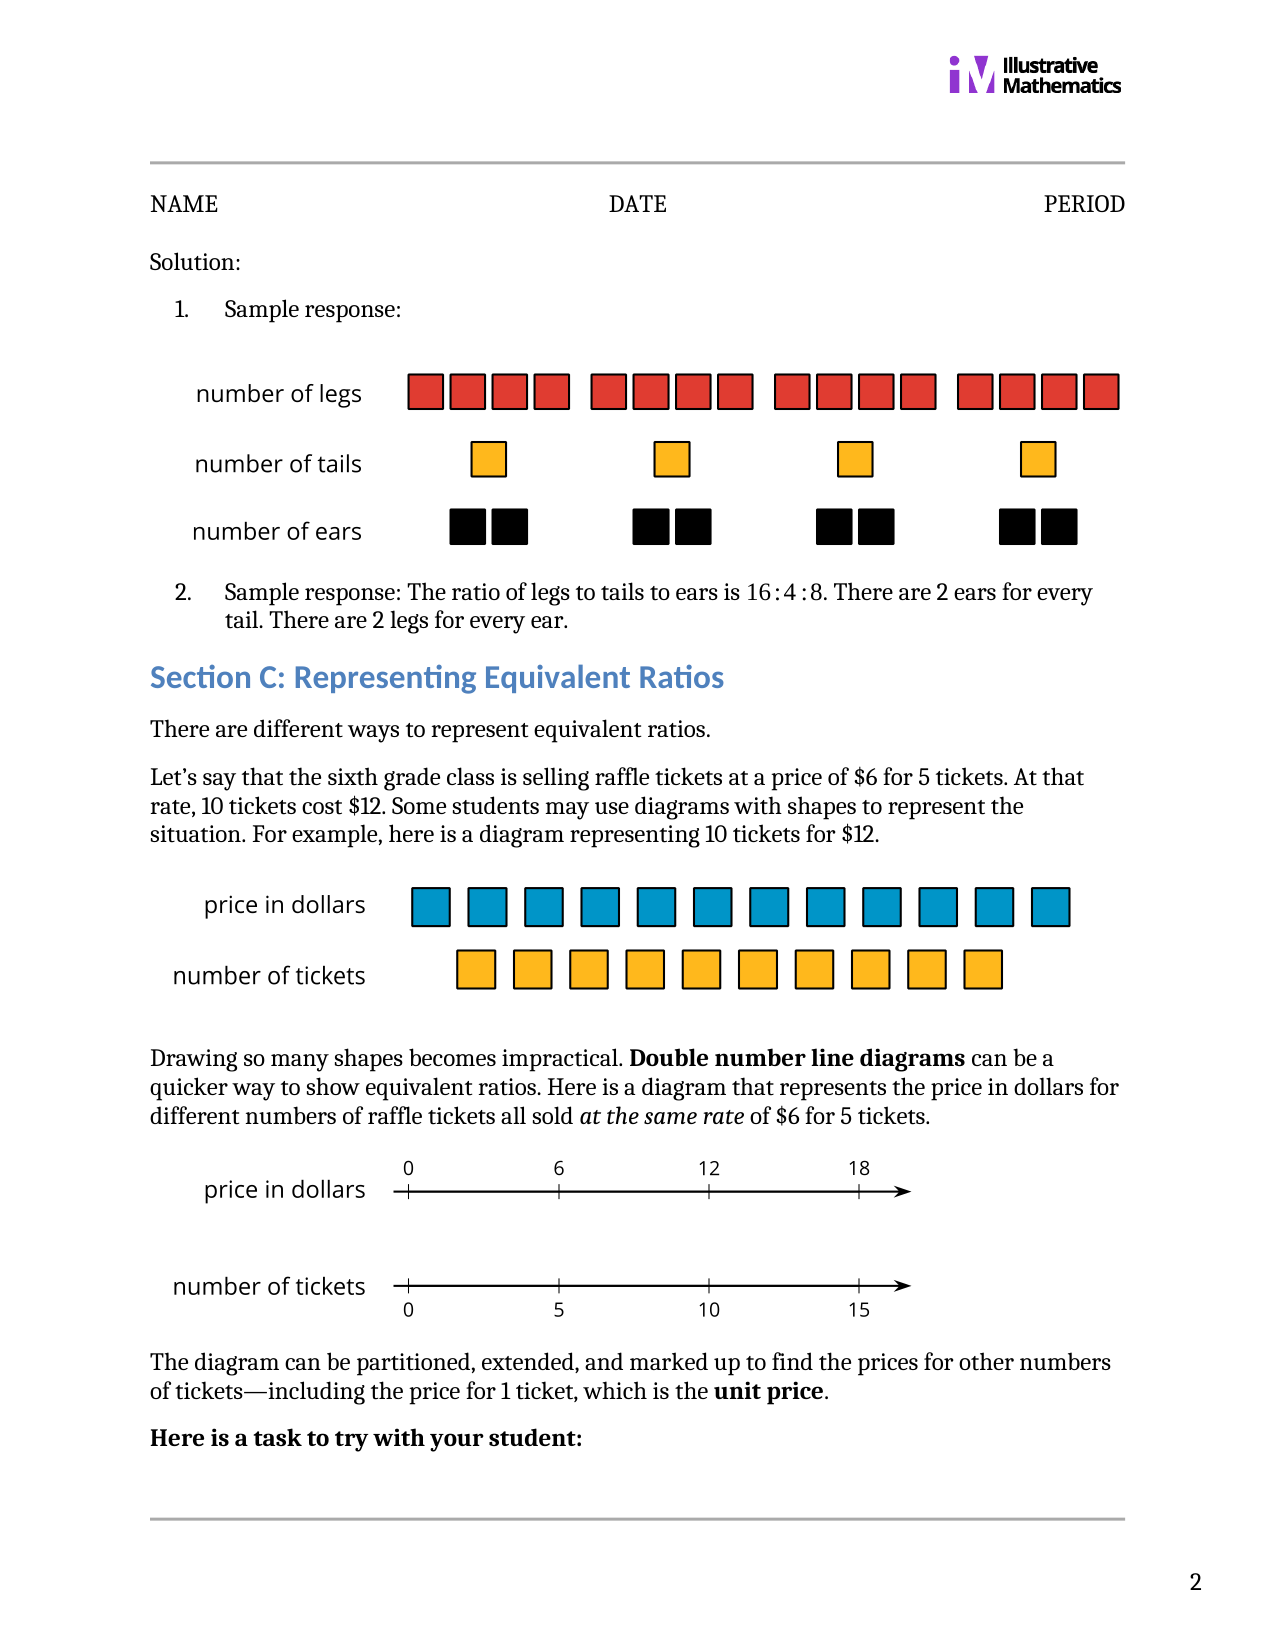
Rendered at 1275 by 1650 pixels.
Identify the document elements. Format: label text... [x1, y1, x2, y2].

picture [168, 1149, 919, 1329]
text Drawing so many shapes becomes impractical. Double number line diagrams can be a quicker way to show equivalent ratios. Here is a diagram that represents the price in dollars for different numbers of raffle tickets all sold at the same rate of $6 for 5 tickets. [150, 1044, 1125, 1130]
subtitle Section C: Representing Equivalent Ratios [150, 656, 1125, 697]
text The diagram can be partitioned, extended, and marked up to find the prices for other numbers of tickets—including the price for 1 ticket, which is the unit price. [150, 1348, 1125, 1405]
list Sample response: [175, 295, 1125, 324]
picture [168, 867, 1078, 1026]
text Solution: [150, 247, 1125, 276]
list Sample response: The ratio of legs to tails to ears is . There are 2 ears for every tail. There are 2 legs for every ear. [175, 577, 1125, 635]
text There are different ways to represent equivalent ratios. [150, 715, 1125, 744]
picture [193, 356, 1129, 574]
text Here is a task to try with your student: [150, 1424, 1125, 1453]
text Let’s say that the sixth grade class is selling raffle tickets at a price of $6 for 5 tickets. At that rate, 10 tickets cost $12. Some students may use diagrams with shapes to represent the situation. For example, here is a diagram representing 10 tickets for $12. [150, 763, 1125, 849]
picture [949, 55, 1121, 93]
